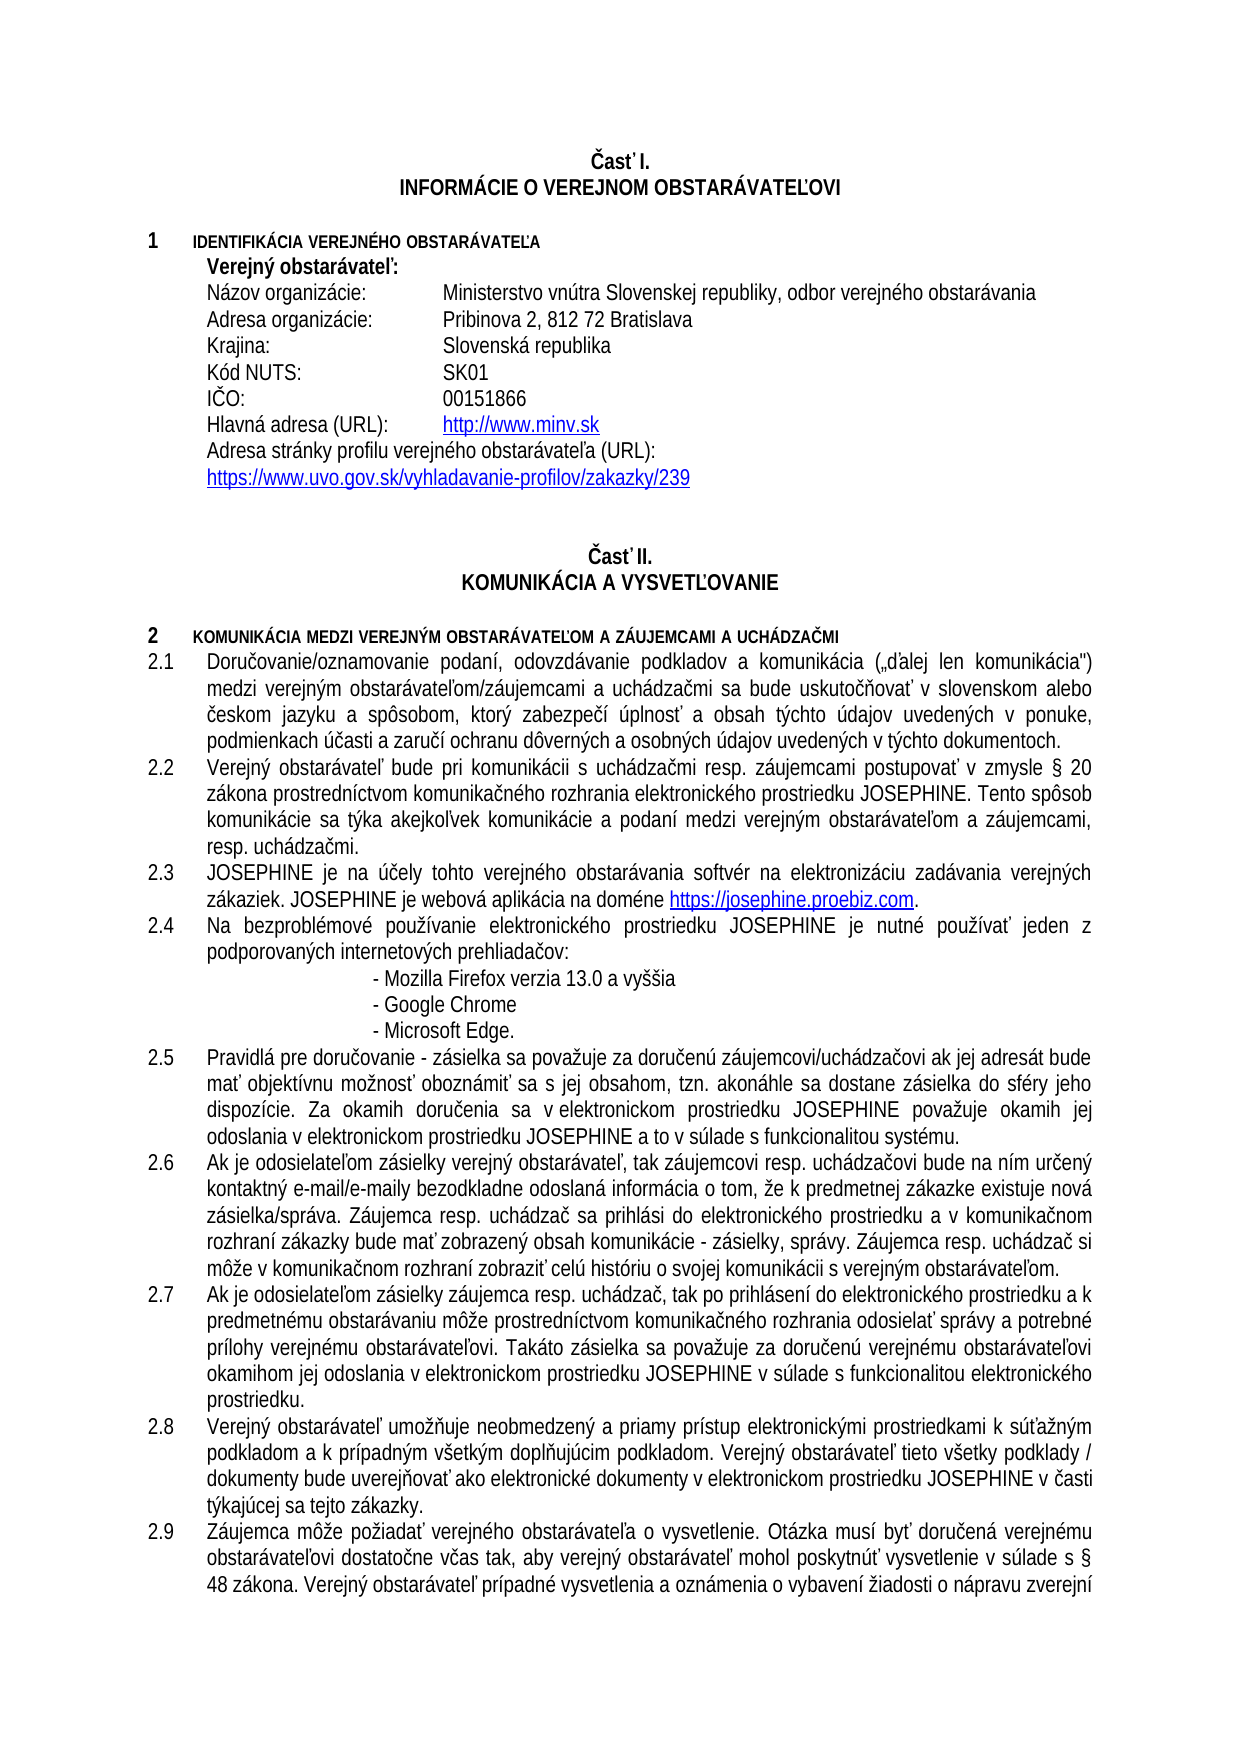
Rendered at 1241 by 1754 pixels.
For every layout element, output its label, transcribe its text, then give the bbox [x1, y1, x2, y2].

text Kód NUTS: SK01 [207, 358, 1093, 385]
text INFORMÁCIE O VEREJNOM OBSTARÁVATEĽOVI [148, 174, 1093, 200]
text KOMUNIKÁCIA A VYSVETĽOVANIE [148, 569, 1093, 596]
list Ak je odosielateľom zásielky verejný obstarávateľ, tak záujemcovi resp. uchádzačovi bude na ním určený kontaktný e-mail/e-maily bezodkladne odoslaná informácia o tom, že k predmetnej zákazke existuje nová zásielka/správa. Záujemca resp. uchádzač sa prihlási do elektronického prostriedku a v komunikačnom rozhraní zákazky bude mať zobrazený obsah komunikácie - zásielky, správy. Záujemca resp. uchádzač si môže v komunikačnom rozhraní zobraziť celú históriu o svojej komunikácii s verejným obstarávateľom. [148, 1149, 1093, 1281]
list Verejný obstarávateľ umožňuje neobmedzený a priamy prístup elektronickými prostriedkami k súťažným podkladom a k prípadným všetkým doplňujúcim podkladom. Verejný obstarávateľ tieto všetky podklady / dokumenty bude uverejňovať ako elektronické dokumenty v elektronickom prostriedku JOSEPHINE v časti týkajúcej sa tejto zákazky. [148, 1413, 1093, 1518]
subtitle identifikácia verejného obstarávateľa [148, 227, 1093, 253]
list Verejný obstarávateľ bude pri komunikácii s uchádzačmi resp. záujemcami postupovať v zmysle § 20 zákona prostredníctvom komunikačného rozhrania elektronického prostriedku JOSEPHINE. Tento spôsob komunikácie sa týka akejkoľvek komunikácie a podaní medzi verejným obstarávateľom a záujemcami, resp. uchádzačmi. [148, 754, 1093, 859]
list - Microsoft Edge. [208, 1017, 1093, 1044]
list JOSEPHINE je na účely tohto verejného obstarávania softvér na elektronizáciu zadávania verejných zákaziek. JOSEPHINE je webová aplikácia na doméne https://josephine.proebiz.com. [148, 859, 1093, 912]
list Doručovanie/oznamovanie podaní, odovzdávanie podkladov a komunikácia („ďalej len komunikácia") medzi verejným obstarávateľom/záujemcami a uchádzačmi sa bude uskutočňovať v slovenskom alebo českom jazyku a spôsobom, ktorý zabezpečí úplnosť a obsah týchto údajov uvedených v ponuke, podmienkach účasti a zaručí ochranu dôverných a osobných údajov uvedených v týchto dokumentoch. [148, 648, 1093, 754]
list Ak je odosielateľom zásielky záujemca resp. uchádzač, tak po prihlásení do elektronického prostriedku a k predmetnému obstarávaniu môže prostredníctvom komunikačného rozhrania odosielať správy a potrebné prílohy verejnému obstarávateľovi. Takáto zásielka sa považuje za doručenú verejnému obstarávateľovi okamihom jej odoslania v elektronickom prostriedku JOSEPHINE v súlade s funkcionalitou elektronického prostriedku. [148, 1281, 1093, 1413]
subtitle komunikácia medzi verejným obstarávateľom a záujemcami a uchádzačmi [148, 622, 1093, 648]
text IČO: 00151866 [207, 385, 1093, 411]
list - Mozilla Firefox verzia 13.0 a vyššia [208, 964, 1093, 991]
list Pravidlá pre doručovanie - zásielka sa považuje za doručenú záujemcovi/uchádzačovi ak jej adresát bude mať objektívnu možnosť oboznámiť sa s jej obsahom, tzn. akonáhle sa dostane zásielka do sféry jeho dispozície. Za okamih doručenia sa v elektronickom prostriedku JOSEPHINE považuje okamih jej odoslania v elektronickom prostriedku JOSEPHINE a to v súlade s funkcionalitou systému. [148, 1044, 1093, 1149]
text Časť II. [148, 543, 1093, 569]
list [148, 1518, 1093, 1597]
text Hlavná adresa (URL): http://www.minv.sk [129, 411, 1093, 437]
text Verejný obstarávateľ: [207, 253, 1093, 279]
list Na bezproblémové používanie elektronického prostriedku JOSEPHINE je nutné používať jeden z podporovaných internetových prehliadačov: [148, 912, 1093, 964]
text Názov organizácie: Ministerstvo vnútra Slovenskej republiky, odbor verejného obstarávania [207, 279, 1093, 306]
text Adresa organizácie: Pribinova 2, 812 72 Bratislava [207, 306, 1093, 332]
text Krajina: Slovenská republika [207, 332, 1093, 358]
text Adresa stránky profilu verejného obstarávateľa (URL): https://www.uvo.gov.sk/vyhladavanie-profilov/zakazky/239 [207, 437, 1093, 490]
list - Google Chrome [208, 991, 1093, 1017]
text Časť I. [148, 148, 1093, 174]
